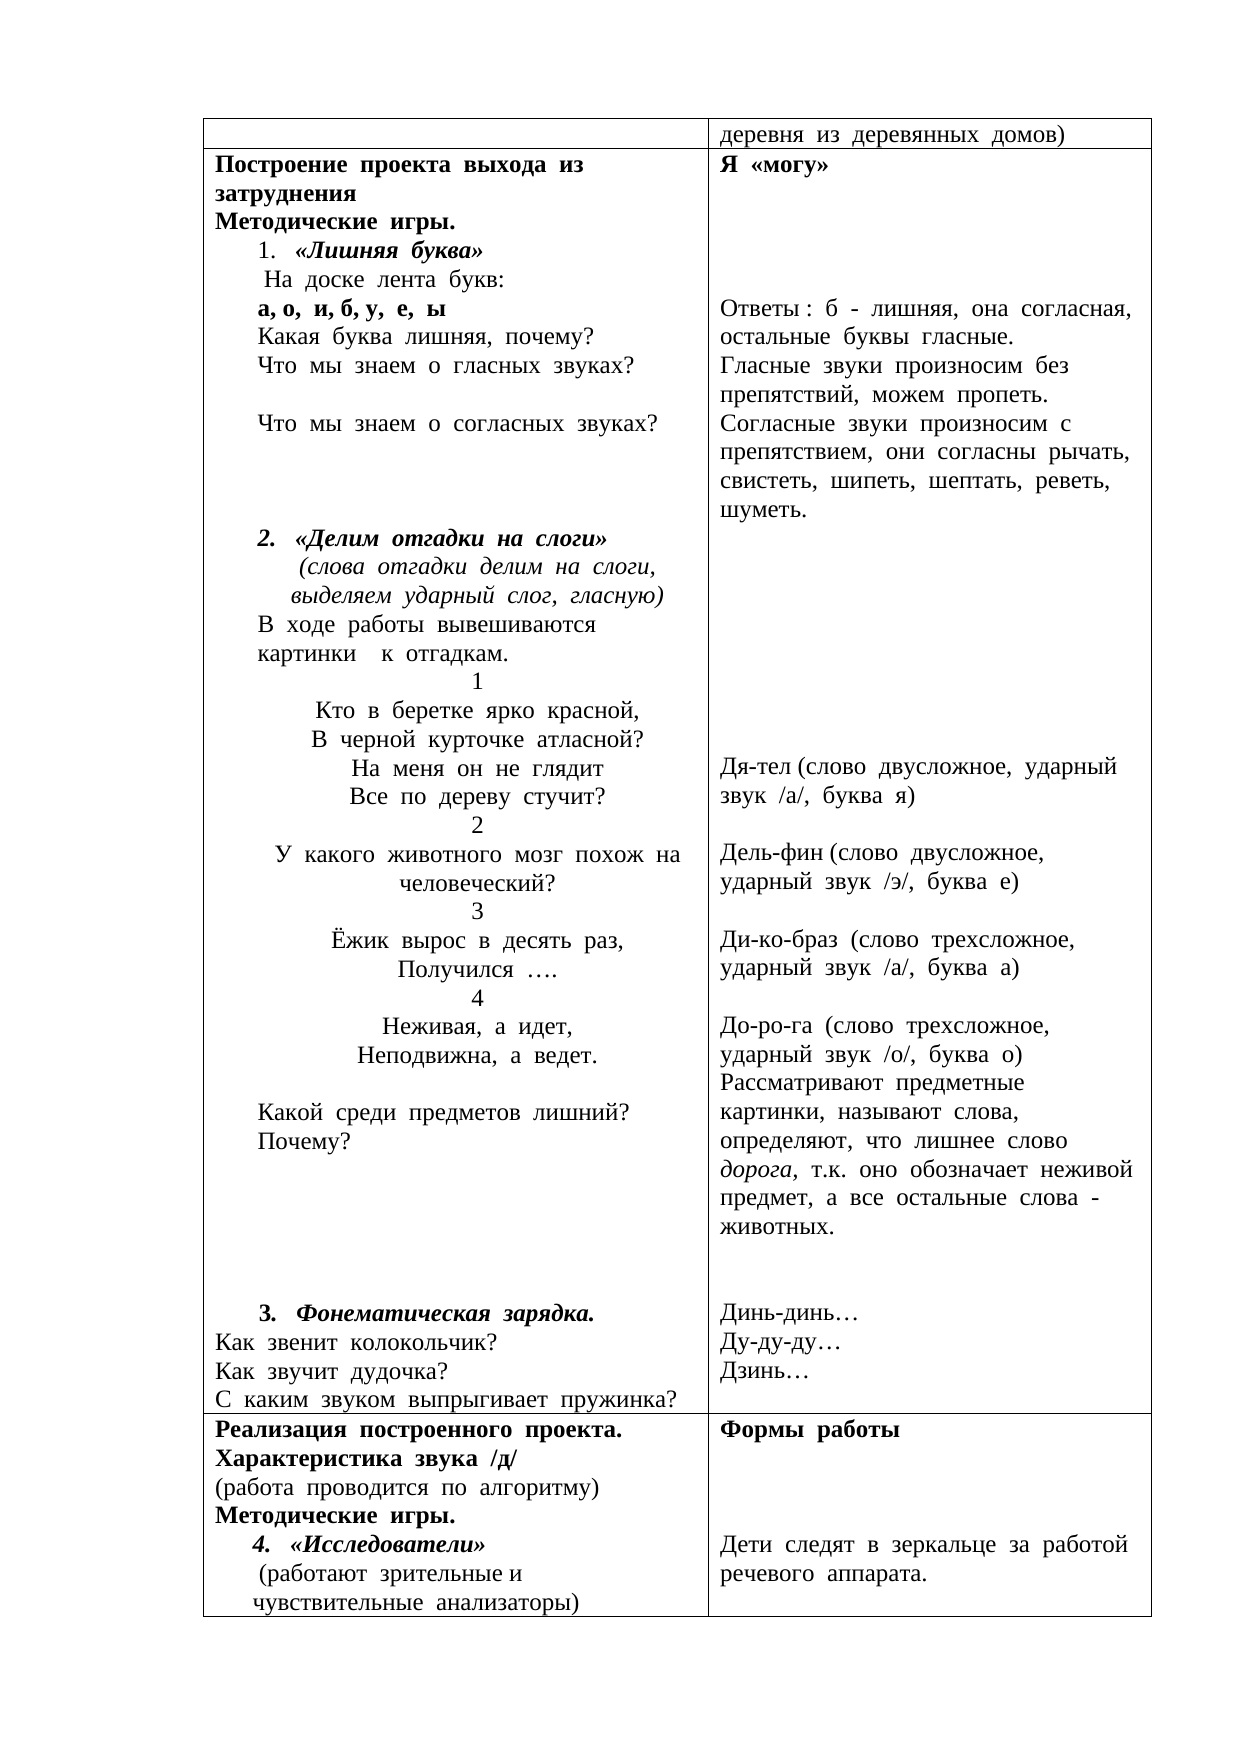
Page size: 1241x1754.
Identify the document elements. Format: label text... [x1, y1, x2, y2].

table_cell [204, 1414, 708, 1616]
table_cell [204, 119, 708, 148]
table_cell Построение проекта выхода из затруднения Методические игры. «Лишняя буква» На доске лента букв: а, о, и, б, у, е, ы Какая буква лишняя, почему? Что мы знаем о гласных звуках? Что мы знаем о согласных звуках? «Делим отгадки на слоги» (слова отгадки делим на слоги, выделяем ударный слог, гласную) В ходе работы вывешиваются картинки к отгадкам. 1 Кто в беретке ярко красной, В черной курточке атласной? На меня он не глядит Все по дереву стучит? 2 У какого животного мозг похож на человеческий? 3 Ёжик вырос в десять раз, Получился …. 4 Неживая, а идет, Неподвижна, а ведет. Какой среди предметов лишний? Почему? 3. Фонематическая зарядка. Как звенит колокольчик? Как звучит дудочка? С каким звуком выпрыгивает пружинка? [204, 149, 708, 1413]
table_cell Я «могу» Ответы : б - лишняя, она согласная, остальные буквы гласные. Гласные звуки произносим без препятствий, можем пропеть. Согласные звуки произносим с препятствием, они согласны рычать, свистеть, шипеть, шептать, реветь, шуметь. Дя-тел (слово двусложное, ударный звук /а/, буква я) Дель-фин (слово двусложное, ударный звук /э/, буква е) Ди-ко-браз (слово трехсложное, ударный звук /а/, буква а) До-ро-га (слово трехсложное, ударный звук /о/, буква о) Рассматривают предметные картинки, называют слова, определяют, что лишнее слово дорога, т.к. оно обозначает неживой предмет, а все остальные слова - животных. Динь-динь… Ду-ду-ду… Дзинь… [709, 149, 1151, 1413]
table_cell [709, 1414, 1151, 1616]
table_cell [709, 119, 1151, 148]
